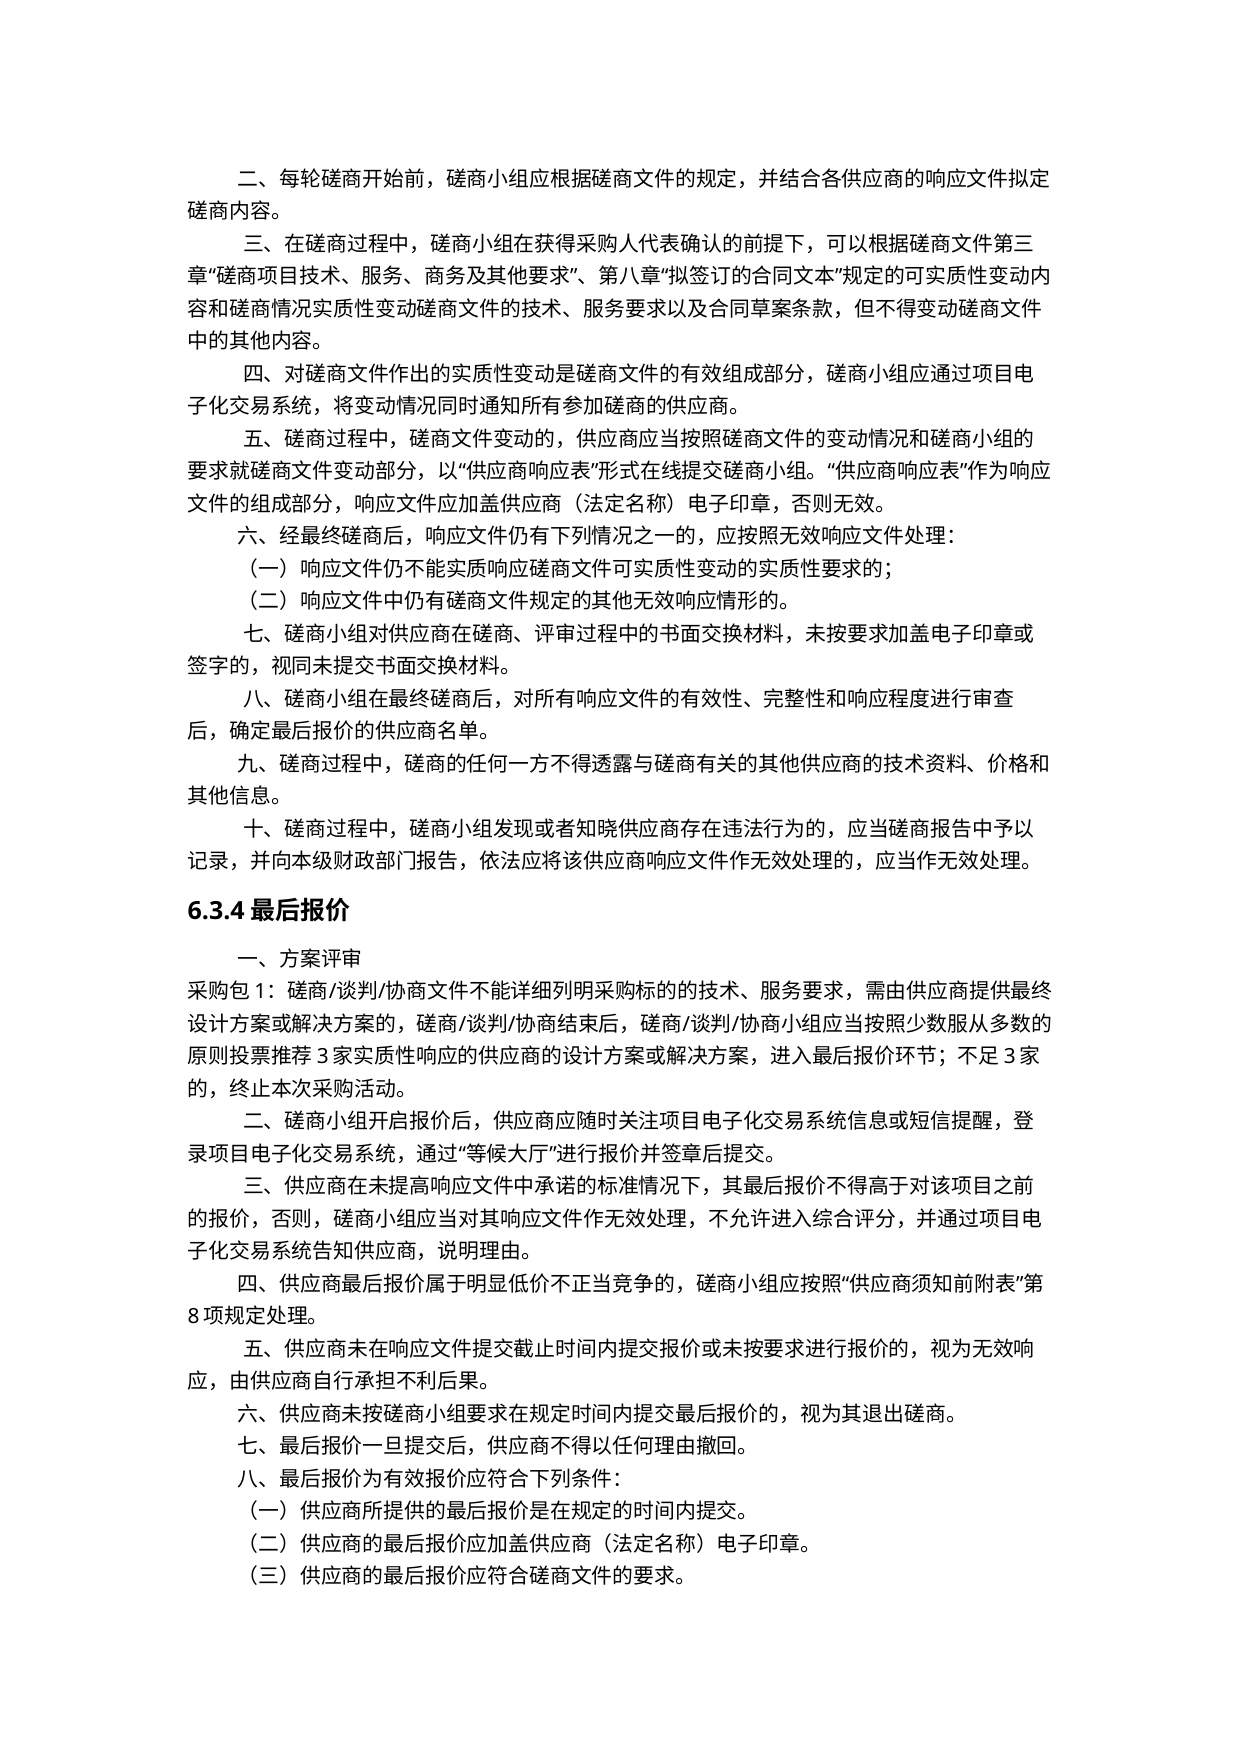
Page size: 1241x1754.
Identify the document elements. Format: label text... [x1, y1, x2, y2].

text 八、最后报价为有效报价应符合下列条件： [187, 1462, 1053, 1494]
text 九、磋商过程中，磋商的任何一方不得透露与磋商有关的其他供应商的技术资料、价格和其他信息。 [187, 747, 1053, 812]
text 一、方案评审 [187, 942, 1053, 974]
text 二、磋商小组开启报价后，供应商应随时关注项目电子化交易系统信息或短信提醒，登录项目电子化交易系统，通过“等候大厅”进行报价并签章后提交。 [187, 1104, 1053, 1169]
text （一）供应商所提供的最后报价是在规定的时间内提交。 [187, 1494, 1053, 1527]
text 三、在磋商过程中，磋商小组在获得采购人代表确认的前提下，可以根据磋商文件第三章“磋商项目技术、服务、商务及其他要求”、第八章“拟签订的合同文本”规定的可实质性变动内容和磋商情况实质性变动磋商文件的技术、服务要求以及合同草案条款，但不得变动磋商文件中的其他内容。 [187, 227, 1053, 357]
text 三、供应商在未提高响应文件中承诺的标准情况下，其最后报价不得高于对该项目之前的报价，否则，磋商小组应当对其响应文件作无效处理，不允许进入综合评分，并通过项目电子化交易系统告知供应商，说明理由。 [187, 1169, 1053, 1267]
text 五、供应商未在响应文件提交截止时间内提交报价或未按要求进行报价的，视为无效响应，由供应商自行承担不利后果。 [187, 1332, 1053, 1397]
text 五、磋商过程中，磋商文件变动的，供应商应当按照磋商文件的变动情况和磋商小组的要求就磋商文件变动部分，以“供应商响应表”形式在线提交磋商小组。“供应商响应表”作为响应文件的组成部分，响应文件应加盖供应商（法定名称）电子印章，否则无效。 [187, 422, 1053, 519]
text （二）供应商的最后报价应加盖供应商（法定名称）电子印章。 [187, 1527, 1053, 1559]
text 四、供应商最后报价属于明显低价不正当竞争的，磋商小组应按照“供应商须知前附表”第8项规定处理。 [187, 1267, 1053, 1332]
text （一）响应文件仍不能实质响应磋商文件可实质性变动的实质性要求的； [187, 552, 1053, 584]
text 七、磋商小组对供应商在磋商、评审过程中的书面交换材料，未按要求加盖电子印章或签字的，视同未提交书面交换材料。 [187, 617, 1053, 682]
text （三）供应商的最后报价应符合磋商文件的要求。 [187, 1559, 1053, 1592]
text 采购包1：磋商/谈判/协商文件不能详细列明采购标的的技术、服务要求，需由供应商提供最终设计方案或解决方案的，磋商/谈判/协商结束后，磋商/谈判/协商小组应当按照少数服从多数的原则投票推荐3家实质性响应的供应商的设计方案或解决方案，进入最后报价环节；不足3家的，终止本次采购活动。 [187, 974, 1053, 1104]
text 八、磋商小组在最终磋商后，对所有响应文件的有效性、完整性和响应程度进行审查后，确定最后报价的供应商名单。 [187, 682, 1053, 747]
text （二）响应文件中仍有磋商文件规定的其他无效响应情形的。 [187, 584, 1053, 617]
text 四、对磋商文件作出的实质性变动是磋商文件的有效组成部分，磋商小组应通过项目电子化交易系统，将变动情况同时通知所有参加磋商的供应商。 [187, 357, 1053, 422]
text 十、磋商过程中，磋商小组发现或者知晓供应商存在违法行为的，应当磋商报告中予以记录，并向本级财政部门报告，依法应将该供应商响应文件作无效处理的，应当作无效处理。 [187, 812, 1053, 877]
text 6.3.4最后报价 [187, 877, 1053, 942]
text 六、供应商未按磋商小组要求在规定时间内提交最后报价的，视为其退出磋商。 [187, 1397, 1053, 1429]
text 二、每轮磋商开始前，磋商小组应根据磋商文件的规定，并结合各供应商的响应文件拟定磋商内容。 [187, 162, 1053, 227]
text 七、最后报价一旦提交后，供应商不得以任何理由撤回。 [187, 1429, 1053, 1462]
text 六、经最终磋商后，响应文件仍有下列情况之一的，应按照无效响应文件处理： [187, 519, 1053, 552]
